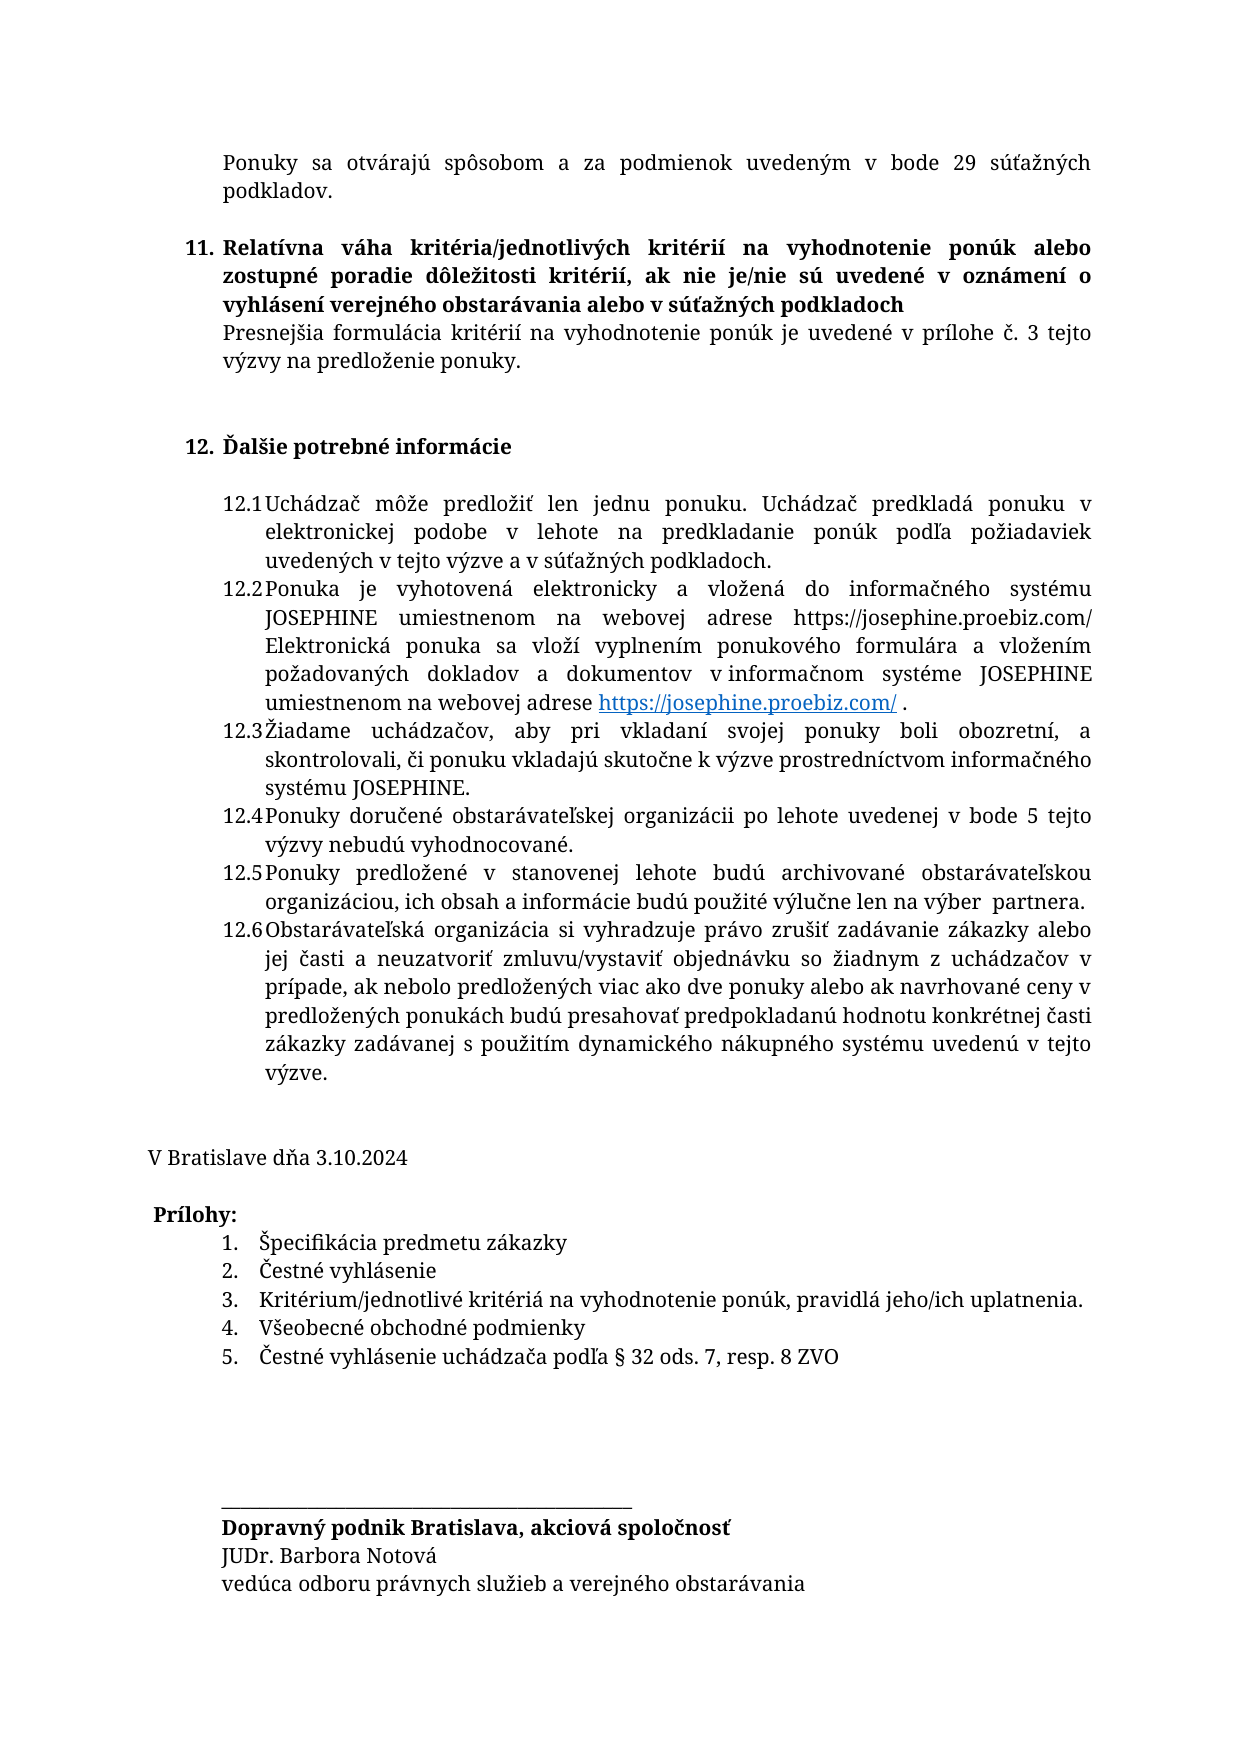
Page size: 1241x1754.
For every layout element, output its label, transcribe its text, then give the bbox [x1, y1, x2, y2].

text JUDr. Barbora Notová [148, 1541, 1093, 1569]
list Špecifikácia predmetu zákazky [221, 1228, 1093, 1257]
list Kritérium/jednotlivé kritériá na vyhodnotenie ponúk, pravidlá jeho/ich uplatnenia. [221, 1285, 1093, 1313]
text vedúca odboru právnych služieb a verejného obstarávania [148, 1569, 1093, 1598]
list Relatívna váha kritéria/jednotlivých kritérií na vyhodnotenie ponúk alebo zostupné poradie dôležitosti kritérií, ak nie je/nie sú uvedené v oznámení o vyhlásení verejného obstarávania alebo v súťažných podkladoch [185, 233, 1093, 318]
text Dopravný podnik Bratislava, akciová spoločnosť [148, 1513, 1093, 1541]
list Žiadame uchádzačov, aby pri vkladaní svojej ponuky boli obozretní, a skontrolovali, či ponuku vkladajú skutočne k výzve prostredníctvom informačného systému Josephine. [223, 716, 1093, 802]
text Prílohy: [148, 1200, 1093, 1228]
list Ďalšie potrebné informácie [185, 432, 1093, 460]
list Čestné vyhlásenie [221, 1257, 1093, 1285]
list Ponuka je vyhotovená elektronicky a vložená do informačného systému JOSEPHINE umiestnenom na webovej adrese https://josephine.proebiz.com/ Elektronická ponuka sa vloží vyplnením ponukového formulára a vložením požadovaných dokladov a dokumentov v informačnom systéme JOSEPHINE umiestnenom na webovej adrese https://josephine.proebiz.com/ . [223, 574, 1093, 716]
list Ponuky doručené obstarávateľskej organizácii po lehote uvedenej v bode 5 tejto výzvy nebudú vyhodnocované. [223, 802, 1093, 858]
list Všeobecné obchodné podmienky [221, 1313, 1093, 1342]
text ___________________________________________ [148, 1484, 1093, 1513]
list Čestné vyhlásenie uchádzača podľa § 32 ods. 7, resp. 8 ZVO [221, 1342, 1093, 1370]
list Presnejšia formulácia kritérií na vyhodnotenie ponúk je uvedené v prílohe č. 3 tejto výzvy na predloženie ponuky. [223, 318, 1093, 375]
list Ponuky sa otvárajú spôsobom a za podmienok uvedeným v bode 29 súťažných podkladov. [223, 148, 1093, 204]
list Ponuky predložené v stanovenej lehote budú archivované obstarávateľskou organizáciou, ich obsah a informácie budú použité výlučne len na výber partnera. [223, 858, 1093, 915]
list Obstarávateľská organizácia si vyhradzuje právo zrušiť zadávanie zákazky alebo jej časti a neuzatvoriť zmluvu/vystaviť objednávku so žiadnym z uchádzačov v prípade, ak nebolo predložených viac ako dve ponuky alebo ak navrhované ceny v predložených ponukách budú presahovať predpokladanú hodnotu konkrétnej časti zákazky zadávanej s použitím dynamického nákupného systému uvedenú v tejto výzve. [223, 915, 1093, 1086]
list Uchádzač môže predložiť len jednu ponuku. Uchádzač predkladá ponuku v elektronickej podobe v lehote na predkladanie ponúk podľa požiadaviek uvedených v tejto výzve a v súťažných podkladoch. [223, 489, 1093, 574]
text V Bratislave dňa 3.10.2024 [148, 1143, 1093, 1171]
